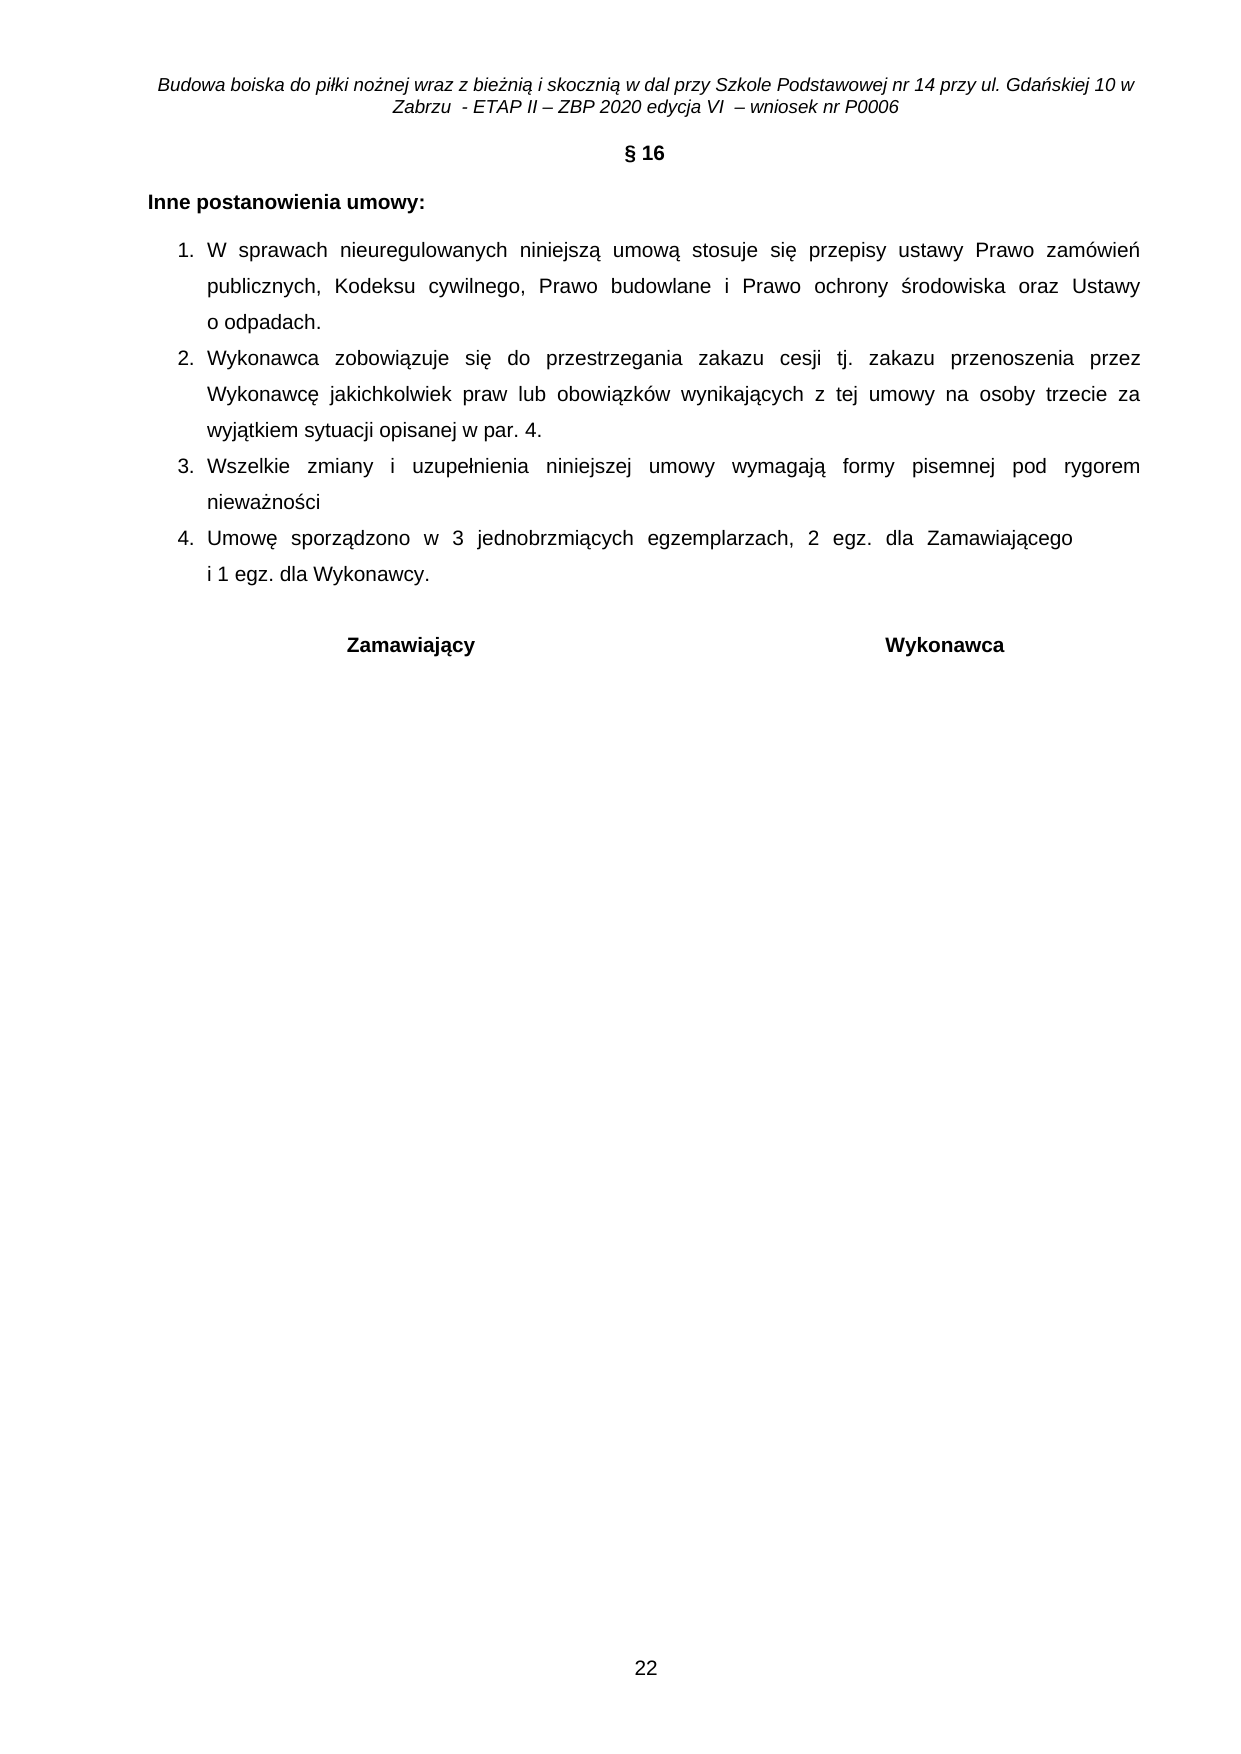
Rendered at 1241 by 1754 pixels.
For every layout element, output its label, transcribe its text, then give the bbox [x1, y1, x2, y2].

text Zamawiający Wykonawca [260, 633, 1074, 657]
list Umowę sporządzono w 3 jednobrzmiących egzemplarzach, 2 egz. dla Zamawiającego i 1 egz. dla Wykonawcy. [177, 525, 1074, 585]
list Wszelkie zmiany i uzupełnienia niniejszej umowy wymagają formy pisemnej pod rygorem nieważności [177, 453, 1142, 513]
list W sprawach nieuregulowanych niniejszą umową stosuje się przepisy ustawy Prawo zamówień publicznych, Kodeksu cywilnego, Prawo budowlane i Prawo ochrony środowiska oraz Ustawy o odpadach. [177, 238, 1142, 334]
text Inne postanowienia umowy: [148, 189, 1142, 213]
text § 16 [148, 141, 1142, 165]
list Wykonawca zobowiązuje się do przestrzegania zakazu cesji tj. zakazu przenoszenia przez Wykonawcę jakichkolwiek praw lub obowiązków wynikających z tej umowy na osoby trzecie za wyjątkiem sytuacji opisanej w par. 4. [177, 346, 1142, 442]
